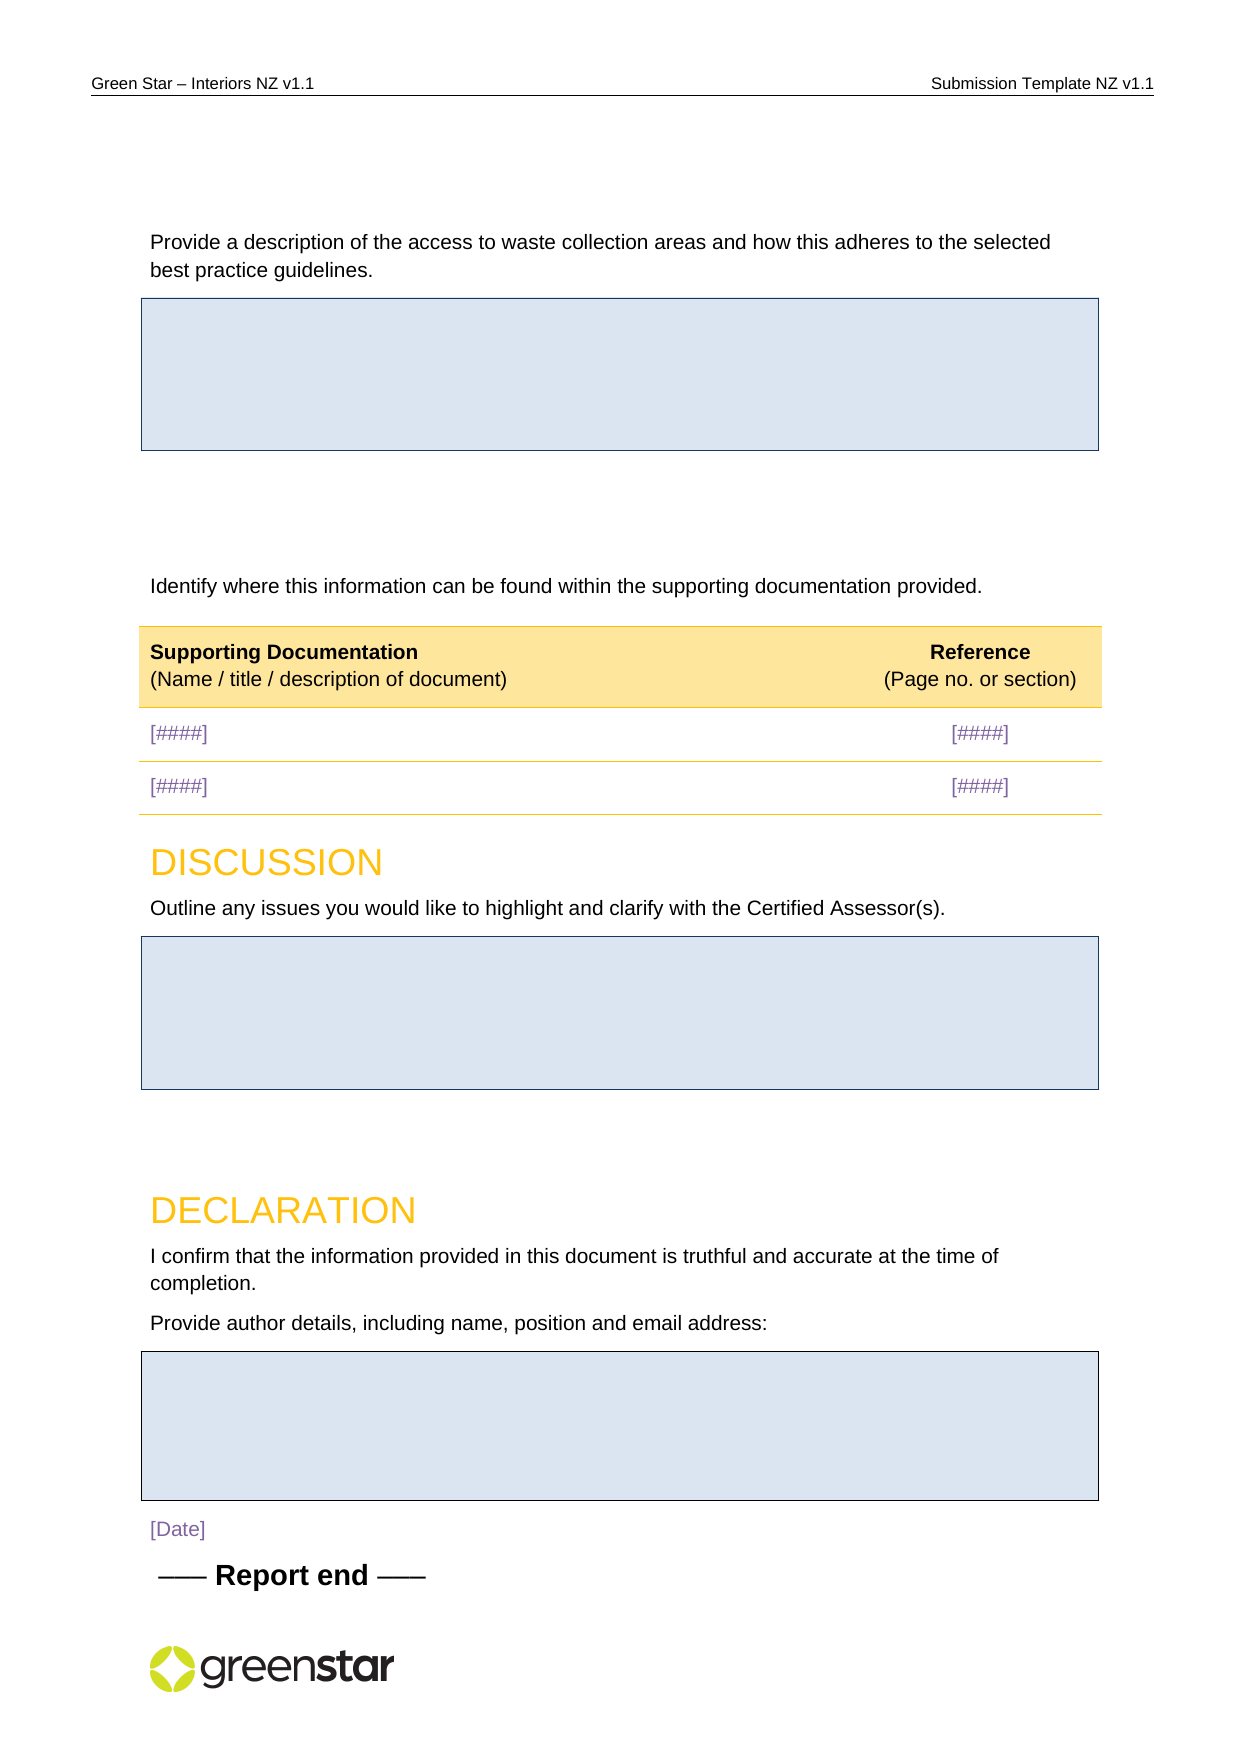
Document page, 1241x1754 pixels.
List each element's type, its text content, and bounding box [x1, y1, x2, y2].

table_cell [####] [859, 762, 1102, 814]
table_cell [####] [139, 708, 859, 761]
text ––– Report end ––– [150, 1557, 1090, 1592]
subtitle DECLARATION [150, 1188, 1090, 1231]
picture [150, 1646, 394, 1692]
table_header Reference (Page no. or section) [859, 627, 1102, 707]
subtitle DISCUSSION [150, 840, 1090, 883]
text Identify where this information can be found within the supporting documentation provided. [150, 574, 1090, 598]
text Outline any issues you would like to highlight and clarify with the Certified Assessor(s). [150, 896, 1090, 920]
table_header Supporting Documentation (Name / title / description of document) [139, 627, 859, 707]
table_cell [####] [859, 708, 1102, 761]
text Provide author details, including name, position and email address: [150, 1311, 1090, 1335]
table_cell [####] [139, 762, 859, 814]
text Provide a description of the access to waste collection areas and how this adheres to the selected best practice guidelines. [150, 230, 1090, 281]
text I confirm that the information provided in this document is truthful and accurate at the time of completion. [150, 1243, 1090, 1295]
